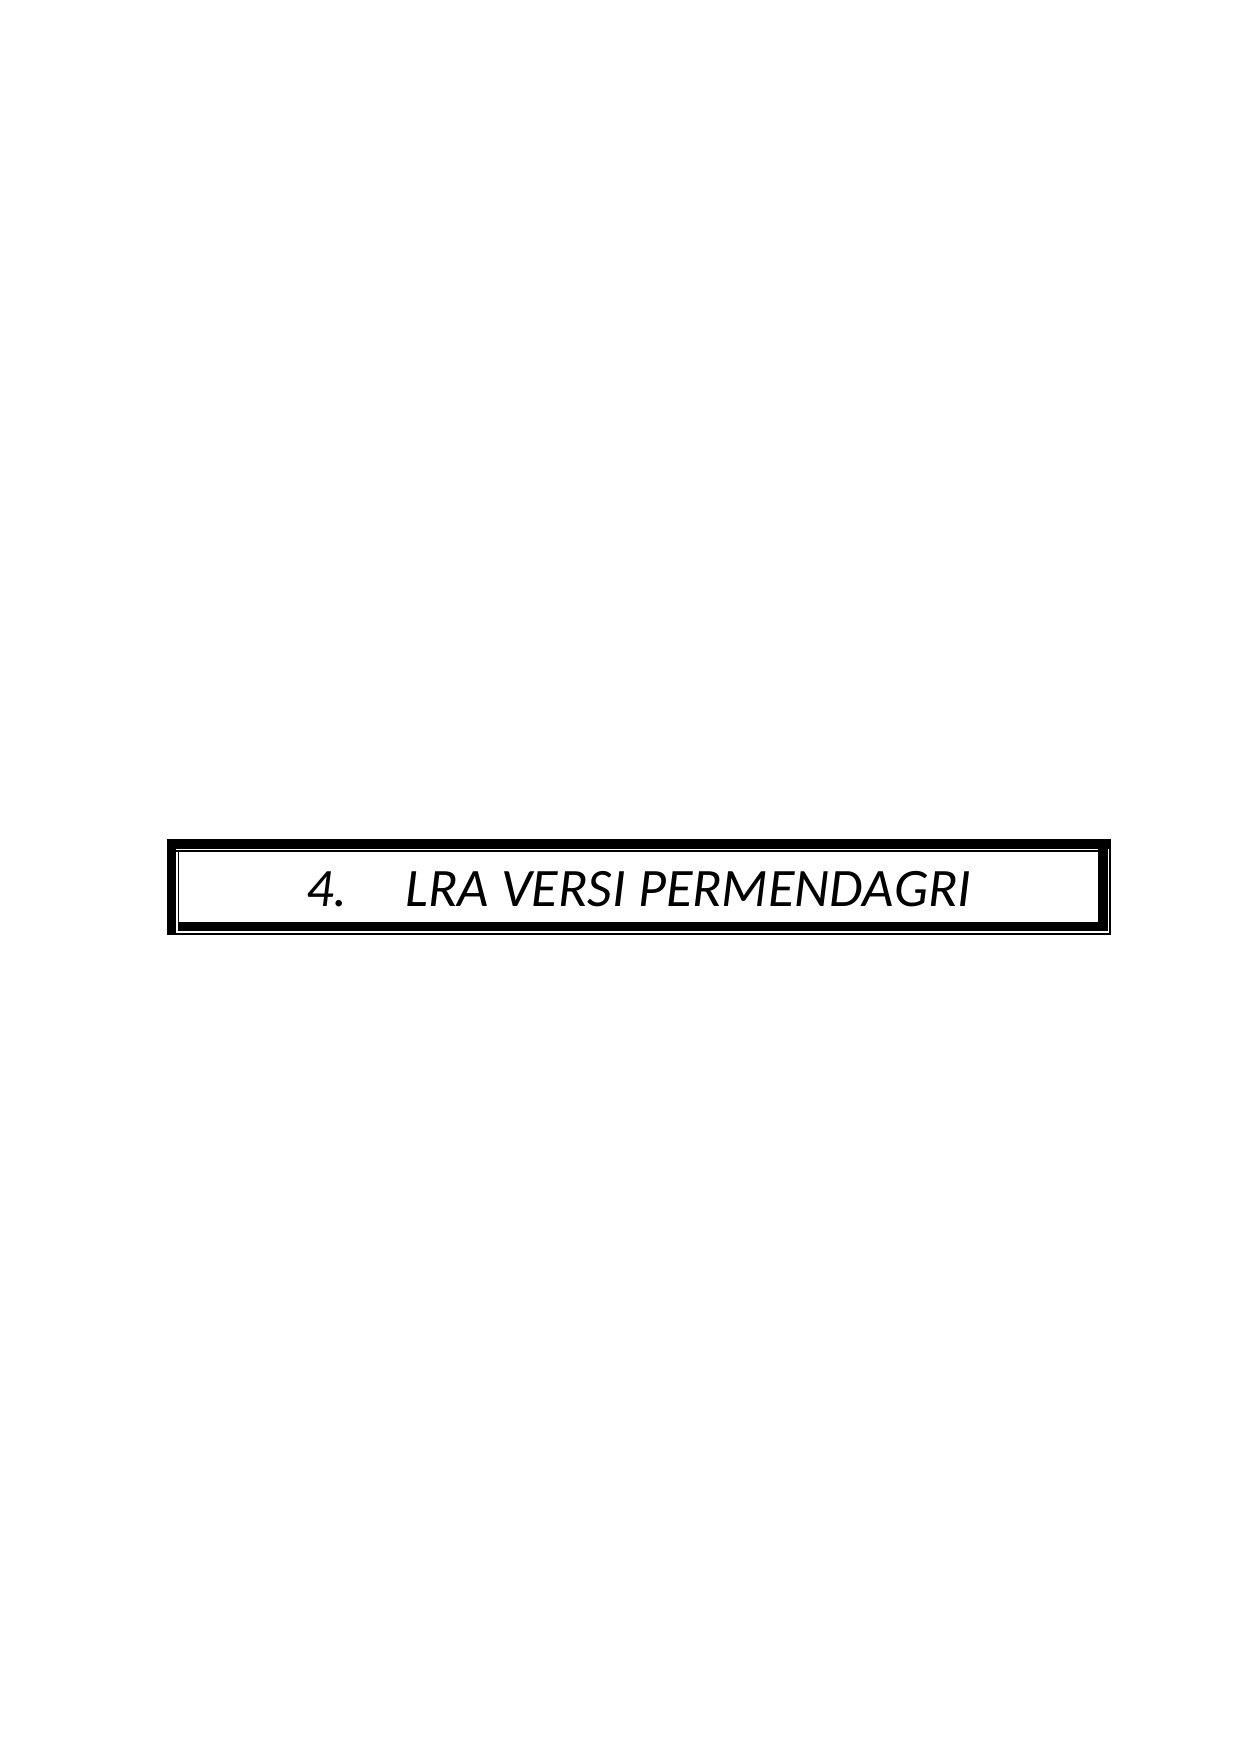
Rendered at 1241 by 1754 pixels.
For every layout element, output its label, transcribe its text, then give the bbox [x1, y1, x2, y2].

list LRA VERSI PERMENDAGRI [179, 852, 1098, 922]
